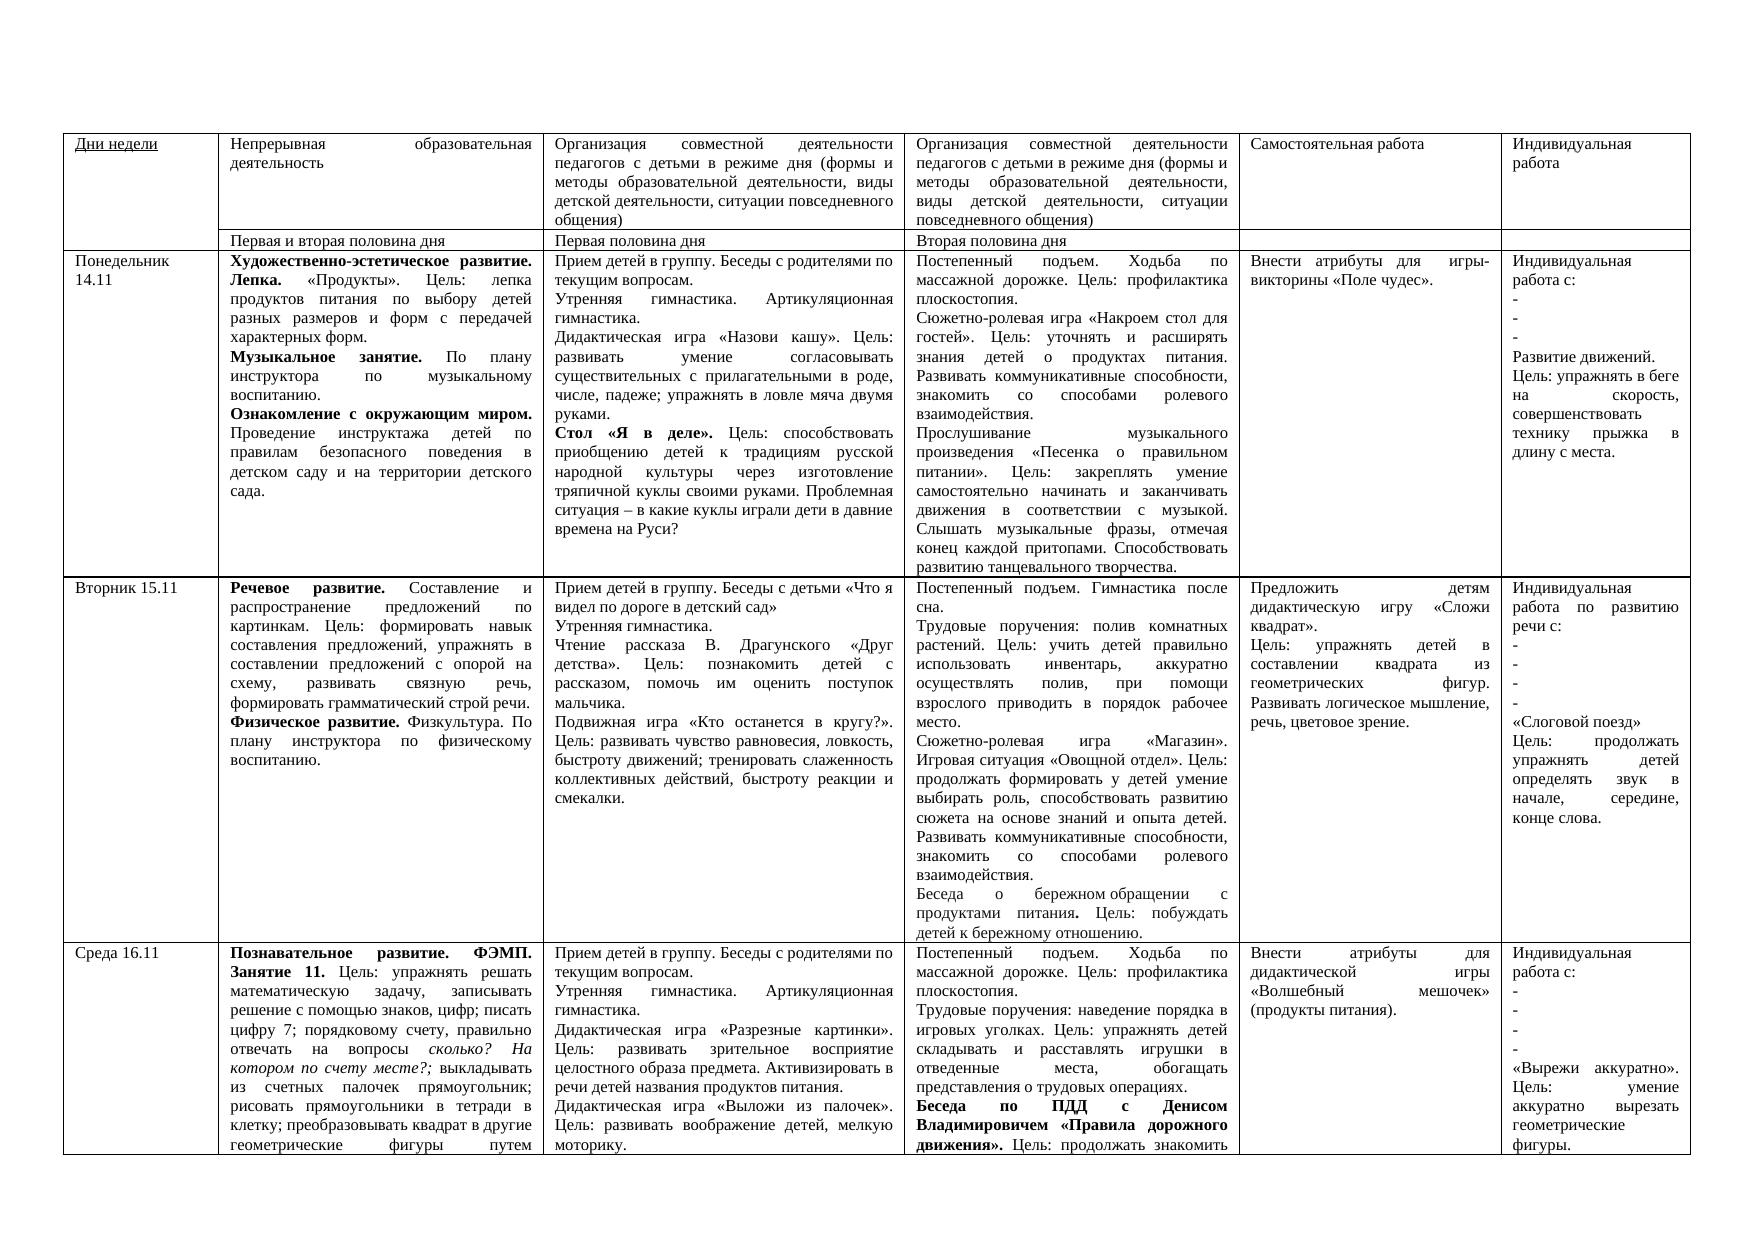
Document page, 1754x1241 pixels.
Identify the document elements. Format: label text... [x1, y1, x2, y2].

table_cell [219, 943, 543, 1153]
table_cell Предложить детям дидактическую игру «Сложи квадрат». Цель: упражнять детей в составлении квадрата из геометрических фигур. Развивать логическое мышление, речь, цветовое зрение. [1240, 578, 1501, 942]
table_header Организация совместной деятельности педагогов с детьми в режиме дня (формы и методы образовательной деятельности, виды детской деятельности, ситуации повседневного общения) [905, 134, 1239, 229]
table_cell Прием детей в группу. Беседы с детьми «Что я видел по дороге в детский сад» Утренняя гимнастика. Чтение рассказа В. Драгунского «Друг детства». Цель: познакомить детей с рассказом, помочь им оценить поступок мальчика. Подвижная игра «Кто останется в кругу?». Цель: развивать чувство равновесия, ловкость, быстроту движений; тренировать слаженность коллективных действий, быстроту реакции и смекалки. [544, 578, 904, 942]
table_cell Вторая половина дня [905, 230, 1239, 249]
table_cell Художественно-эстетическое развитие. Лепка. «Продукты». Цель: лепка продуктов питания по выбору детей разных размеров и форм с передачей характерных форм. Музыкальное занятие. По плану инструктора по музыкальному воспитанию. Ознакомление с окружающим миром. Проведение инструктажа детей по правилам безопасного поведения в детском саду и на территории детского сада. [219, 251, 543, 576]
table_header Индивидуальная работа [1502, 134, 1690, 229]
table_cell Индивидуальная работа с: - - - Развитие движений. Цель: упражнять в беге на скорость, совершенствовать технику прыжка в длину с места. [1502, 251, 1690, 576]
table_cell Среда 16.11 [64, 943, 218, 1153]
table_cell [544, 943, 904, 1153]
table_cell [905, 943, 1239, 1153]
table_cell Первая половина дня [544, 230, 904, 249]
table_cell Понедельник 14.11 [64, 251, 218, 576]
table_header Организация совместной деятельности педагогов с детьми в режиме дня (формы и методы образовательной деятельности, виды детской деятельности, ситуации повседневного общения) [544, 134, 904, 229]
table_header Непрерывная образовательная деятельность [219, 134, 543, 229]
table_cell Прием детей в группу. Беседы с родителями по текущим вопросам. Утренняя гимнастика. Артикуляционная гимнастика. Дидактическая игра «Назови кашу». Цель: развивать умение согласовывать существительных с прилагательными в роде, числе, падеже; упражнять в ловле мяча двумя руками. Стол «Я в деле». Цель: способствовать приобщению детей к традициям русской народной культуры через изготовление тряпичной куклы своими руками. Проблемная ситуация – в какие куклы играли дети в давние времена на Руси? [544, 251, 904, 576]
table_cell Вторник 15.11 [64, 578, 218, 942]
table_cell Первая и вторая половина дня [219, 230, 543, 249]
table_cell Постепенный подъем. Ходьба по массажной дорожке. Цель: профилактика плоскостопия. Сюжетно-ролевая игра «Накроем стол для гостей». Цель: уточнять и расширять знания детей о продуктах питания. Развивать коммуникативные способности, знакомить со способами ролевого взаимодействия. Прослушивание музыкального произведения «Песенка о правильном питании». Цель: закреплять умение самостоятельно начинать и заканчивать движения в соответствии с музыкой. Слышать музыкальные фразы, отмечая конец каждой притопами. Способствовать развитию танцевального творчества. [905, 251, 1239, 576]
table_header Самостоятельная работа [1240, 134, 1501, 229]
table_cell [1240, 230, 1501, 249]
table_cell Индивидуальная работа по развитию речи с: - - - - «Слоговой поезд» Цель: продолжать упражнять детей определять звук в начале, середине, конце слова. [1502, 578, 1690, 942]
table_cell Постепенный подъем. Гимнастика после сна. Трудовые поручения: полив комнатных растений. Цель: учить детей правильно использовать инвентарь, аккуратно осуществлять полив, при помощи взрослого приводить в порядок рабочее место. Сюжетно-ролевая игра «Магазин». Игровая ситуация «Овощной отдел». Цель: продолжать формировать у детей умение выбирать роль, способствовать развитию сюжета на основе знаний и опыта детей. Развивать коммуникативные способности, знакомить со способами ролевого взаимодействия. Беседа о бережном обращении с продуктами питания. Цель: побуждать детей к бережному отношению. [905, 578, 1239, 942]
table_cell [1502, 230, 1690, 249]
table_cell Внести атрибуты для игры-викторины «Поле чудес». [1240, 251, 1501, 576]
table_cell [1502, 943, 1690, 1153]
table_cell Речевое развитие. Составление и распространение предложений по картинкам. Цель: формировать навык составления предложений, упражнять в составлении предложений с опорой на схему, развивать связную речь, формировать грамматический строй речи. Физическое развитие. Физкультура. По плану инструктора по физическому воспитанию. [219, 578, 543, 942]
table_header Дни недели [64, 134, 218, 249]
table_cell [1240, 943, 1501, 1153]
